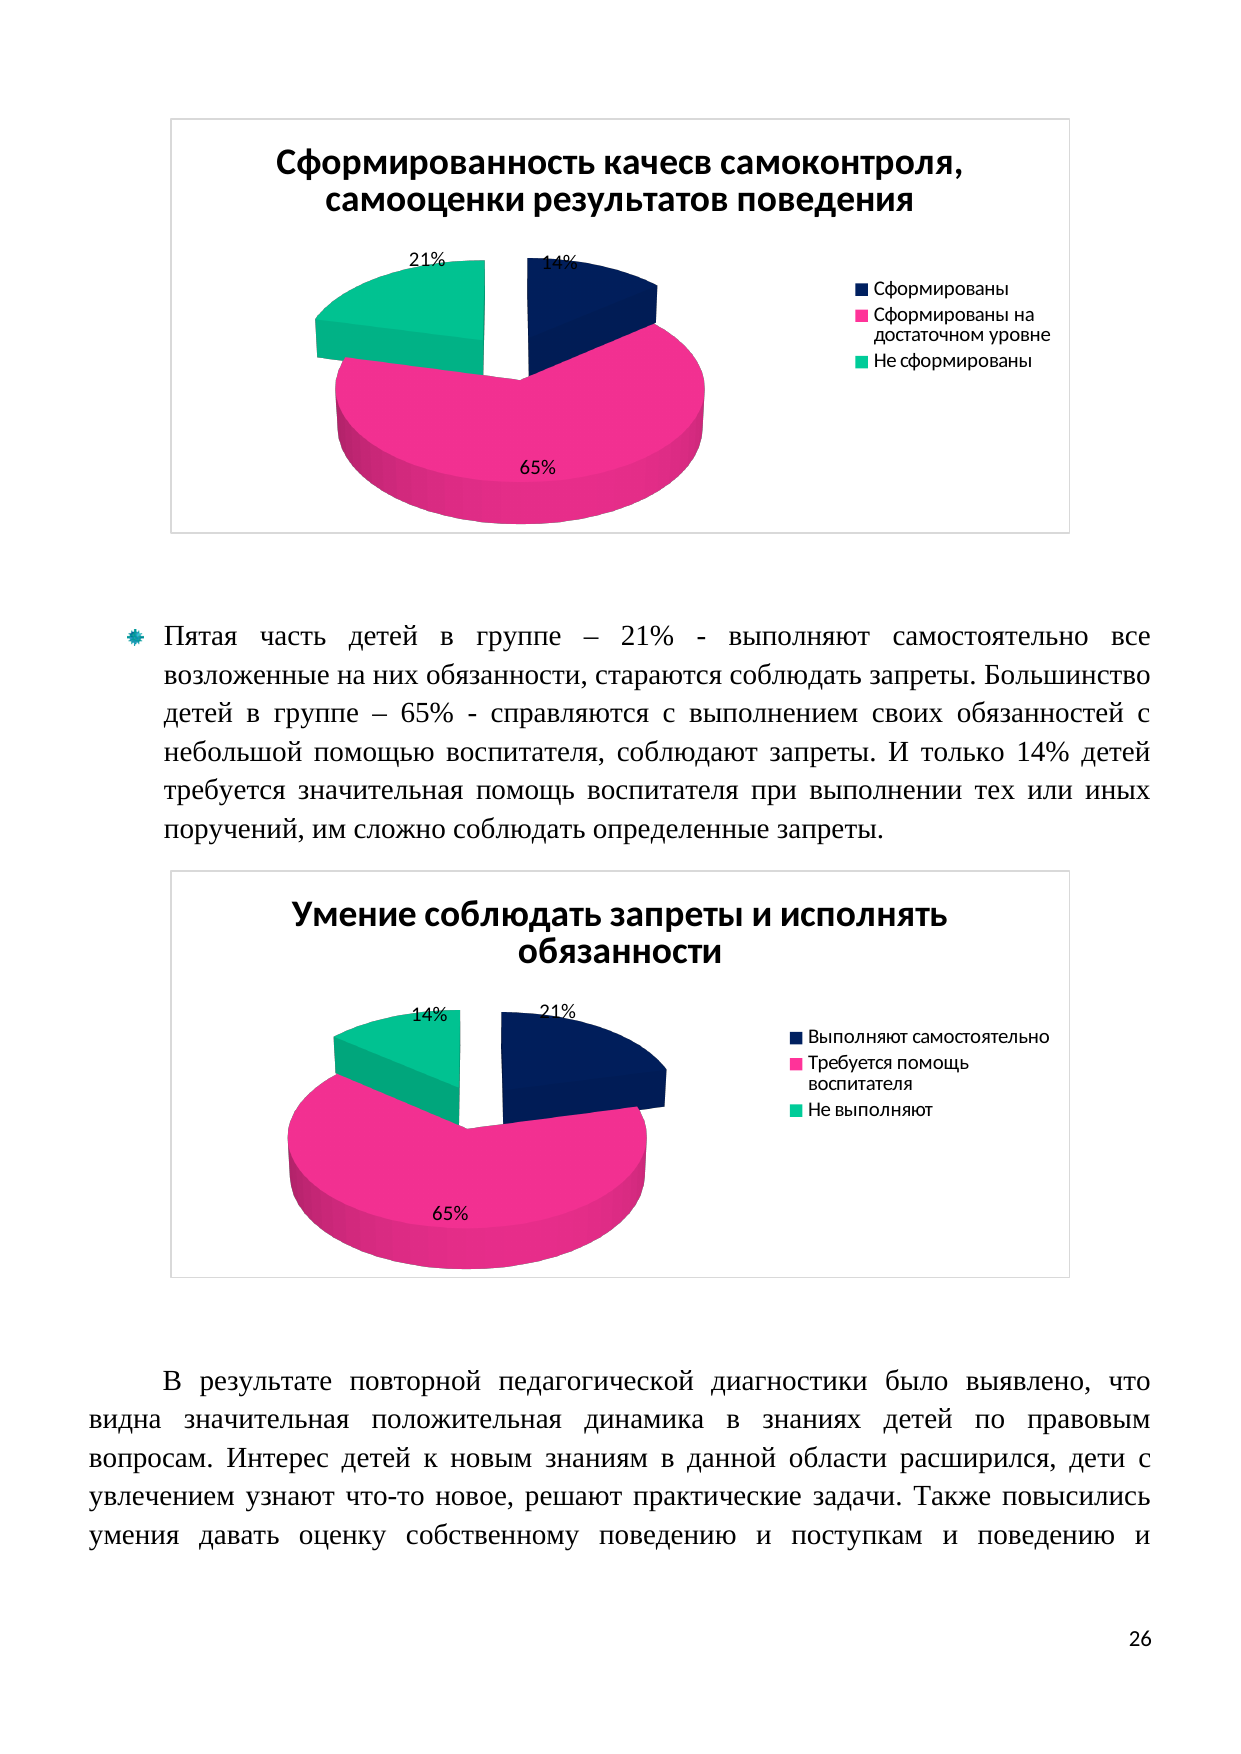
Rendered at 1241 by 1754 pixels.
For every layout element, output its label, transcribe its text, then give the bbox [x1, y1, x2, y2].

list Пятая часть детей в группе – 21% - выполняют самостоятельно все возложенные на них обязанности, стараются соблюдать запреты. Большинство детей в группе – 65% - справляются с выполнением своих обязанностей с небольшой помощью воспитателя, соблюдают запреты. И только 14% детей требуется значительная помощь воспитателя при выполнении тех или иных поручений, им сложно соблюдать определенные запреты. [126, 618, 1152, 844]
picture [127, 629, 144, 646]
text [89, 1363, 1152, 1551]
